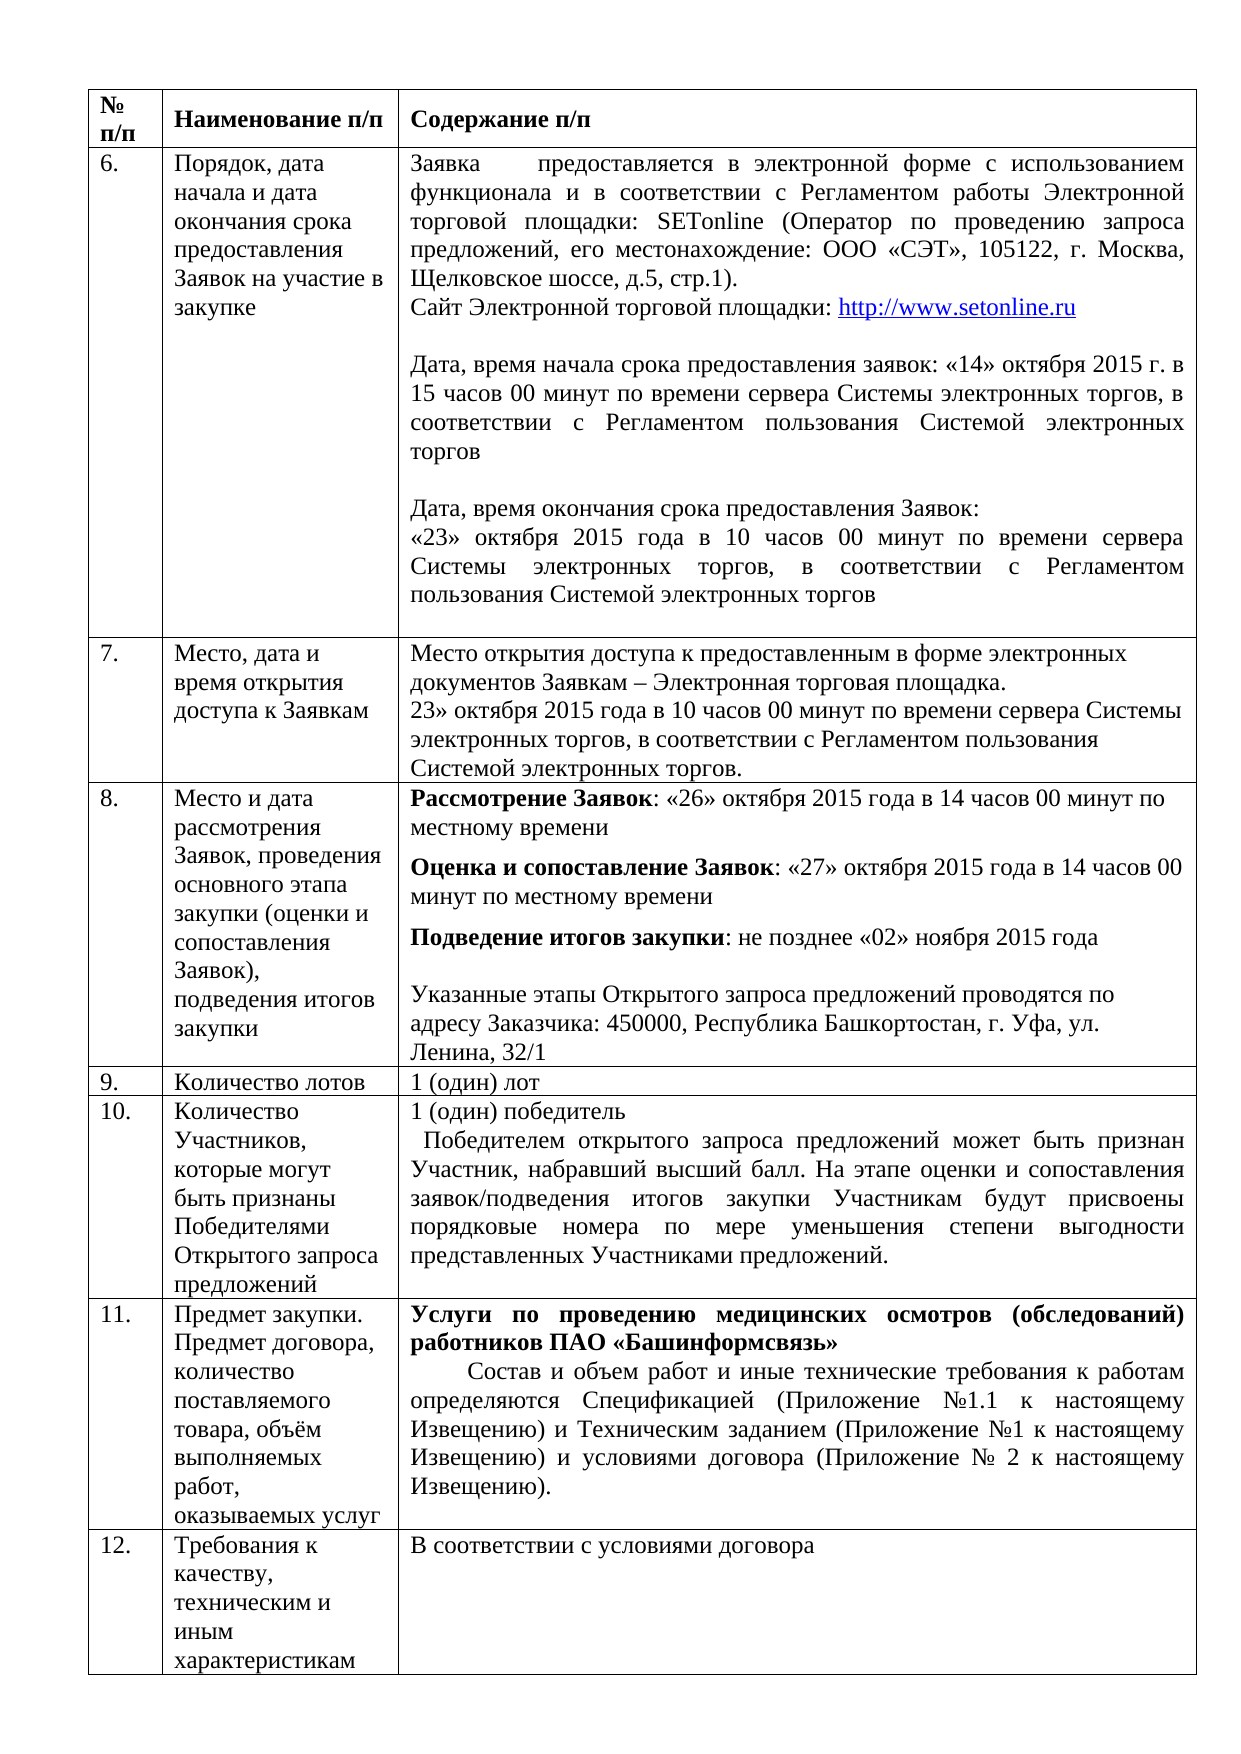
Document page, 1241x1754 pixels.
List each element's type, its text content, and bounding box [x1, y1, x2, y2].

table_cell [89, 1096, 162, 1298]
table_cell Заявка предоставляется в электронной форме с использованием функционала и в соответствии с Регламентом работы Электронной торговой площадки: SETonline (Оператор по проведению запроса предложений, его местонахождение: ООО «СЭТ», . Москва, Щелковское шоссе, д.5, стр.1). Сайт Электронной торговой площадки: http://www.setonline.ru Дата, время начала срока предоставления заявок: «14» октября 2015 г. в 15 часов 00 минут по времени сервера Системы электронных торгов, в соответствии с Регламентом пользования Системой электронных торгов Дата, время окончания срока предоставления Заявок: «23» октября 2015 года в 10 часов 00 минут по времени сервера Системы электронных торгов, в соответствии с Регламентом пользования Системой электронных торгов [399, 148, 1196, 637]
table_cell Предмет закупки. Предмет договора, количество поставляемого товара, объём выполняемых работ, оказываемых услуг [163, 1299, 398, 1529]
table_cell [89, 1299, 162, 1529]
table_cell [89, 1067, 162, 1095]
table_cell Место открытия доступа к предоставленным в форме электронных документов Заявкам – Электронная торговая площадка. 23» октября 2015 года в 10 часов 00 минут по времени сервера Системы электронных торгов, в соответствии с Регламентом пользования Системой электронных торгов. [399, 638, 1196, 782]
table_cell [89, 148, 162, 637]
table_header Наименование п/п [163, 90, 398, 147]
table_cell Рассмотрение Заявок: «26» октября 2015 года в 14 часов 00 минут по местному времени Оценка и сопоставление Заявок: «27» октября 2015 года в 14 часов 00 минут по местному времени Подведение итогов закупки: не позднее «02» ноября 2015 года Указанные этапы Открытого запроса предложений проводятся по адресу Заказчика: 450000, Республика Башкортостан, г. Уфа, ул. Ленина, 32/1 [399, 783, 1196, 1066]
table_cell В соответствии с условиями договора [399, 1530, 1196, 1673]
table_cell Количество лотов [163, 1067, 398, 1095]
table_header Содержание п/п [399, 90, 1196, 147]
table_cell [89, 638, 162, 782]
table_cell Количество Участников, которые могут быть признаны Победителями Открытого запроса предложений [163, 1096, 398, 1298]
table_cell 1 (один) победитель Победителем открытого запроса предложений может быть признан Участник, набравший высший балл. На этапе оценки и сопоставления заявок/подведения итогов закупки Участникам будут присвоены порядковые номера по мере уменьшения степени выгодности представленных Участниками предложений. [399, 1096, 1196, 1298]
table_cell Порядок, дата начала и дата окончания срока предоставления Заявок на участие в закупке [163, 148, 398, 637]
table_cell Место и дата рассмотрения Заявок, проведения основного этапа закупки (оценки и сопоставления Заявок), подведения итогов закупки [163, 783, 398, 1066]
table_cell 1 (один) лот [399, 1067, 1196, 1095]
table_cell Услуги по проведению медицинских осмотров (обследований) работников ПАО «Башинформсвязь» Состав и объем работ и иные технические требования к работам определяются Спецификацией (Приложение №1.1 к настоящему Извещению) и Техническим заданием (Приложение №1 к настоящему Извещению) и условиями договора (Приложение № 2 к настоящему Извещению). [399, 1299, 1196, 1529]
table_cell [89, 783, 162, 1066]
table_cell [163, 1530, 398, 1673]
table_cell [89, 1530, 162, 1673]
table_header № п/п [89, 90, 162, 147]
table_cell Место, дата и время открытия доступа к Заявкам [163, 638, 398, 782]
